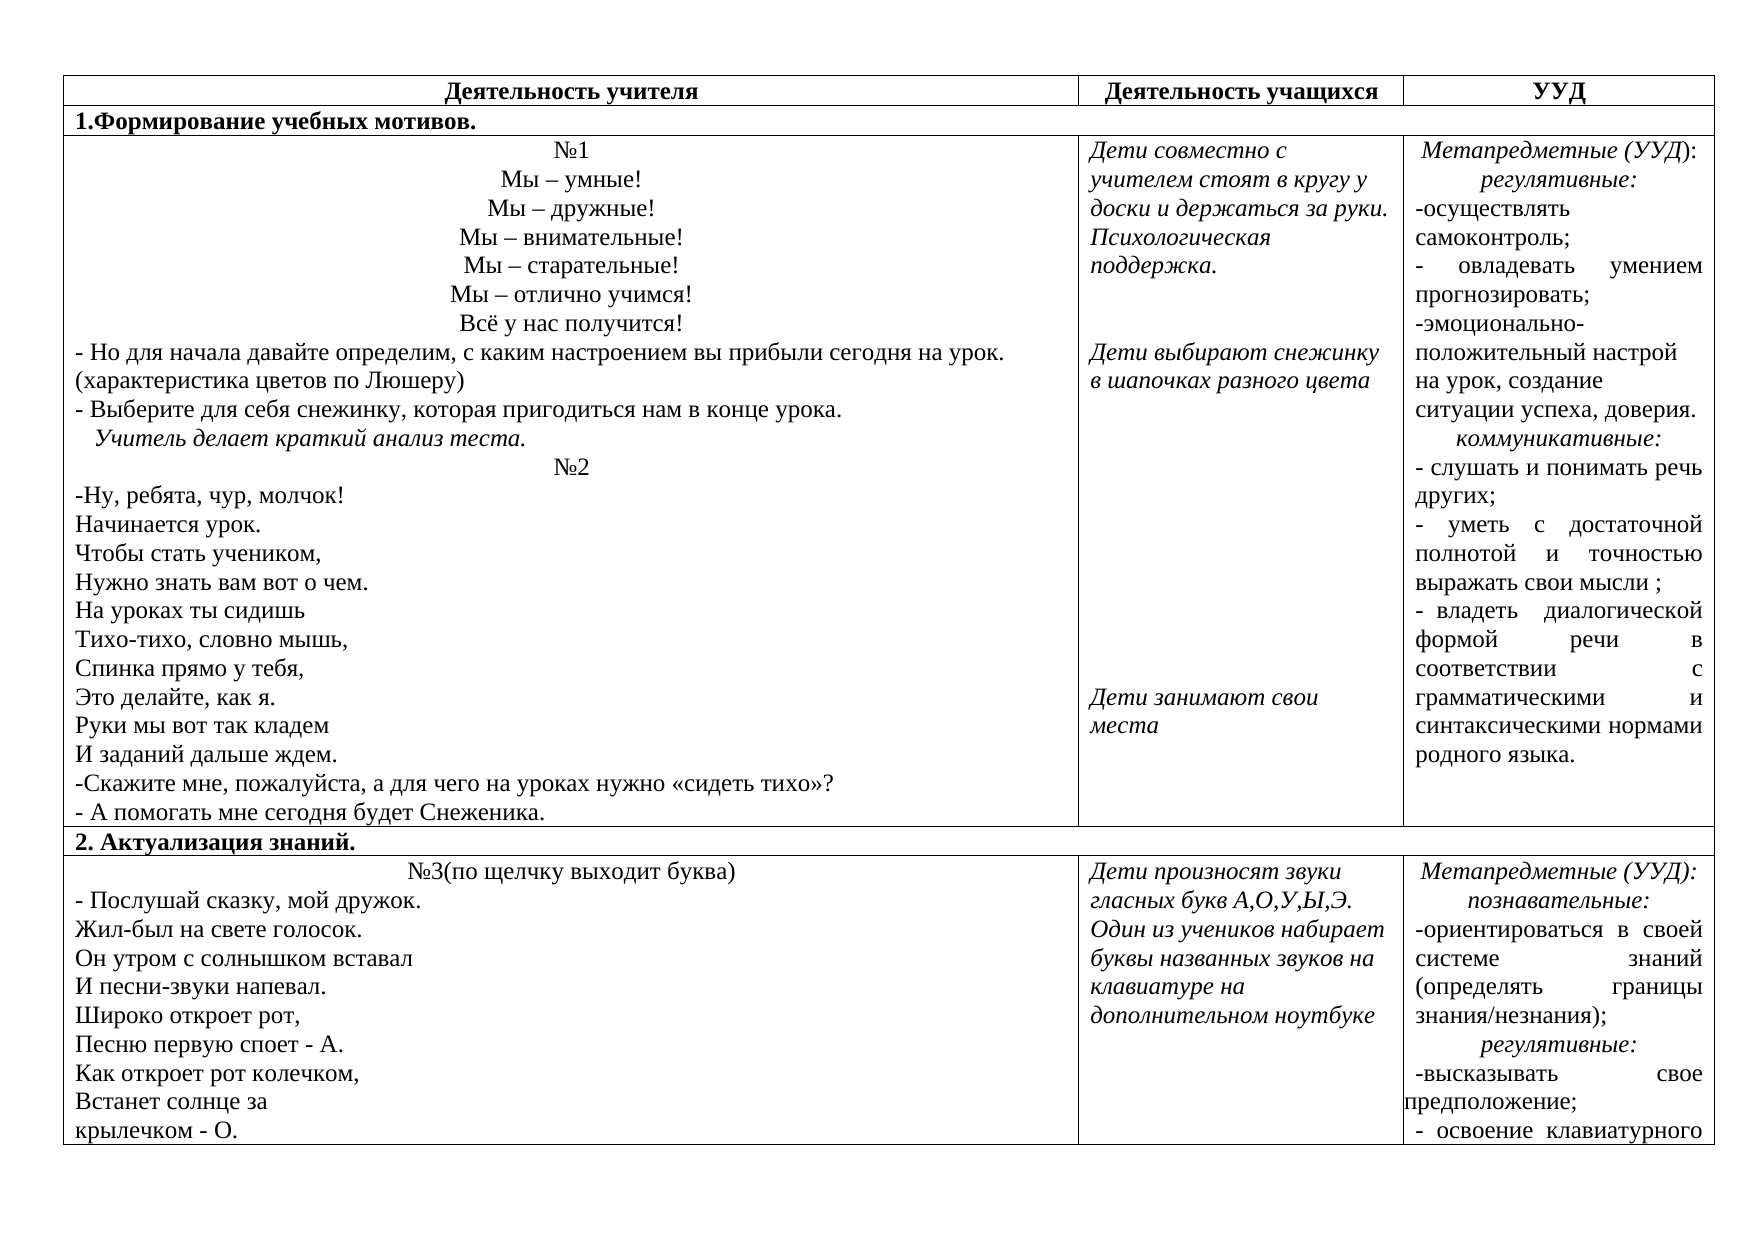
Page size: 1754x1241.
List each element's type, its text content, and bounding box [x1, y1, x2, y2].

table_cell Дети совместно с учителем стоят в кругу у доски и держаться за руки. Психологическая поддержка. Дети выбирают снежинку в шапочках разного цвета Дети занимают свои места [1079, 136, 1403, 826]
table_cell 1.Формирование учебных мотивов. [64, 106, 1714, 134]
table_cell №1 Мы – умные! Мы – дружные! Мы – внимательные! Мы – старательные! Мы – отлично учимся! Всё у нас получится! - Но для начала давайте определим, с каким настроением вы прибыли сегодня на урок.(характеристика цветов по Люшеру) - Выберите для себя снежинку, которая пригодиться нам в конце урока. Учитель делает краткий анализ теста. №2 -Ну, ребята, чур, молчок! Начинается урок. Чтобы стать учеником, Нужно знать вам вот о чем. На уроках ты сидишь Тихо-тихо, словно мышь, Спинка прямо у тебя, Это делайте, как я. Руки мы вот так кладем И заданий дальше ждем. -Скажите мне, пожалуйста, а для чего на уроках нужно «сидеть тихо»? - А помогать мне сегодня будет Снеженика. [64, 136, 1078, 826]
table_cell Метапредметные (УУД): регулятивные: -осуществлять самоконтроль; - овладевать умением прогнозировать; -эмоционально-положительный настрой на урок, создание ситуации успеха, доверия. коммуникативные: - слушать и понимать речь других; - уметь с достаточной полнотой и точностью выражать свои мысли ; - владеть диалогической формой речи в соответствии с грамматическими и синтаксическими нормами родного языка. [1404, 136, 1714, 826]
table_header Деятельность учителя [64, 76, 1078, 105]
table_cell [64, 856, 1078, 1144]
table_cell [1079, 856, 1403, 1144]
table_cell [1404, 856, 1714, 1144]
table_cell 2. Актуализация знаний. [64, 827, 1714, 855]
table_header УУД [1404, 76, 1714, 105]
table_header Деятельность учащихся [1079, 76, 1403, 105]
